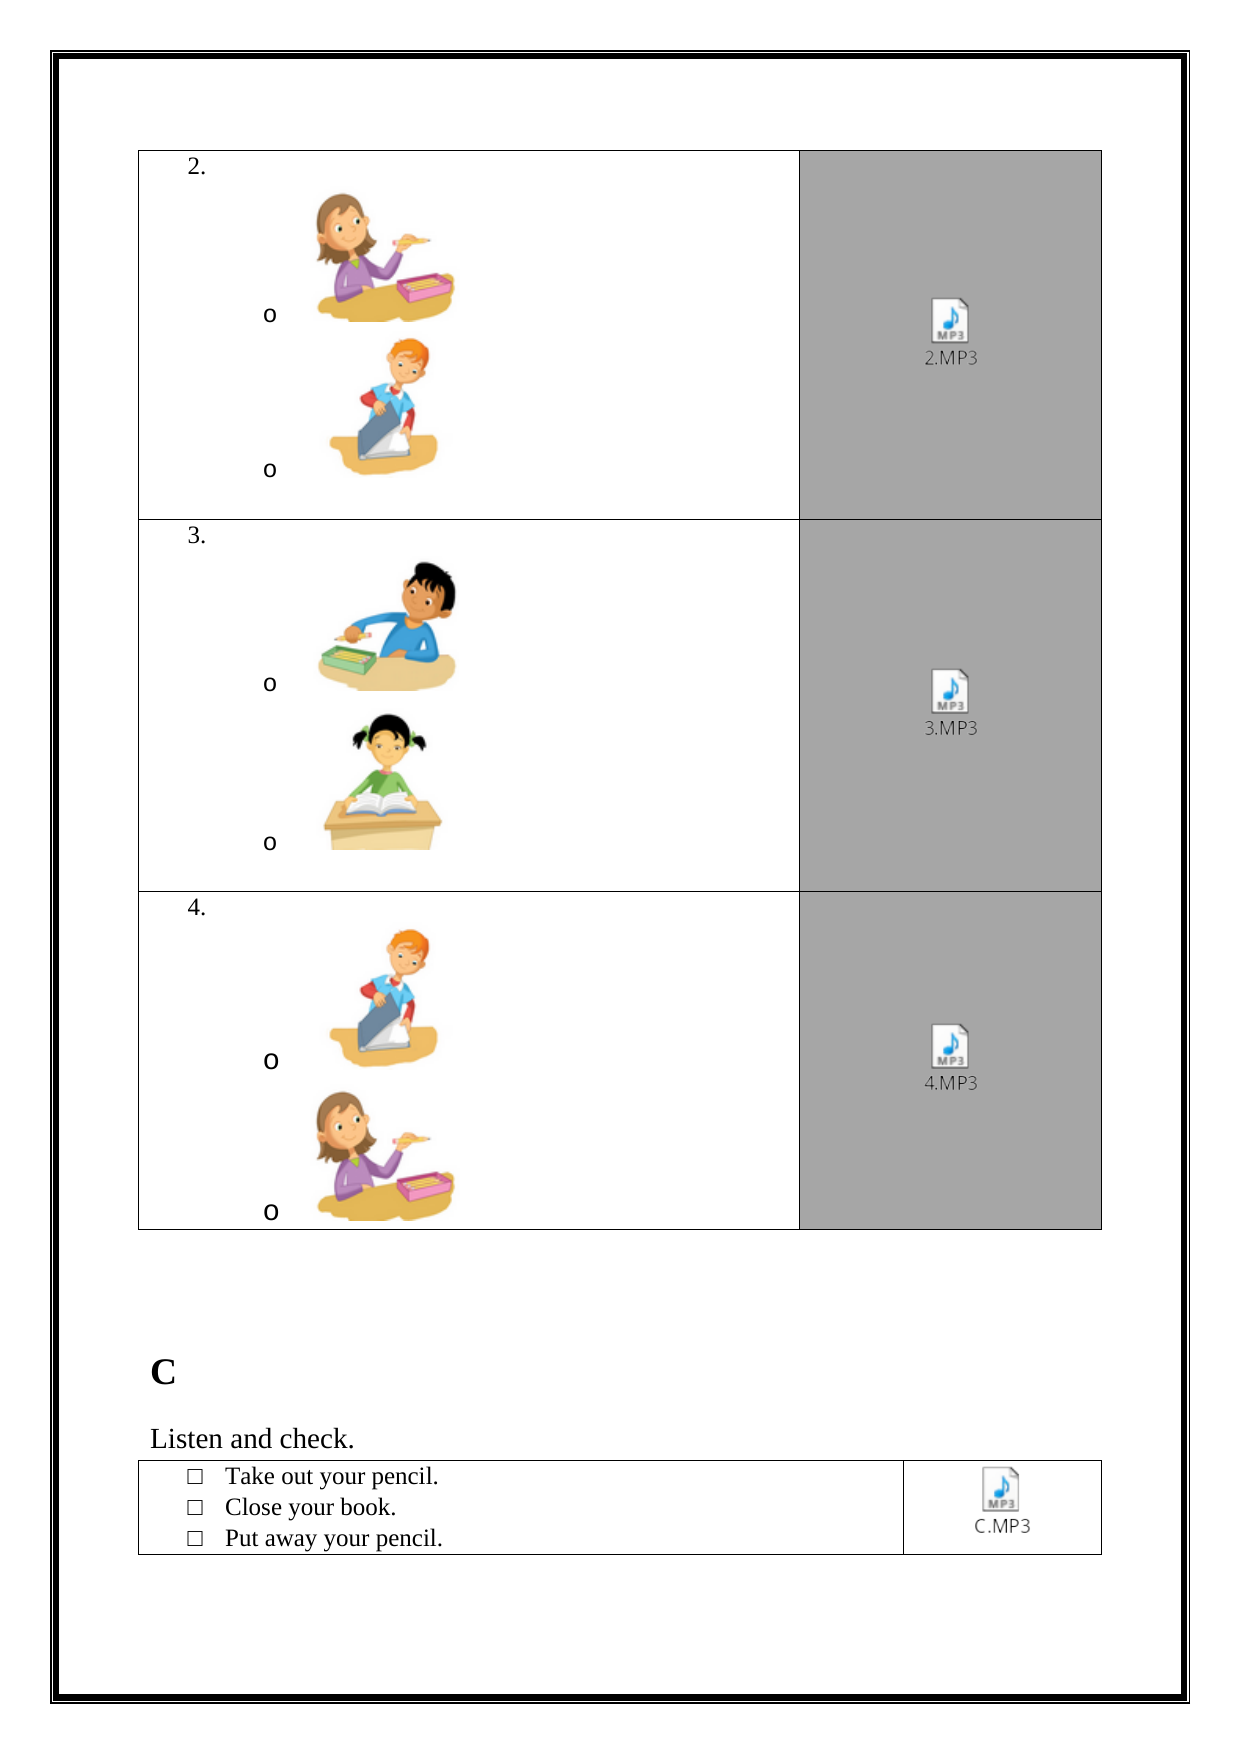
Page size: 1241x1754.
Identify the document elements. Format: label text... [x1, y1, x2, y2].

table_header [139, 1461, 903, 1554]
text C [150, 1349, 1090, 1392]
table_cell [139, 520, 799, 891]
table_cell [139, 151, 799, 519]
table_cell [800, 520, 1101, 891]
picture [300, 329, 464, 478]
subtitle Listen and check. [150, 1422, 1090, 1455]
table_cell [800, 892, 1101, 1229]
picture [300, 920, 464, 1070]
table_cell [800, 151, 1101, 519]
picture [300, 1078, 463, 1221]
picture [300, 548, 460, 691]
picture [300, 179, 463, 322]
table_header [904, 1461, 1101, 1554]
table_cell [139, 892, 799, 1229]
picture [300, 698, 458, 850]
